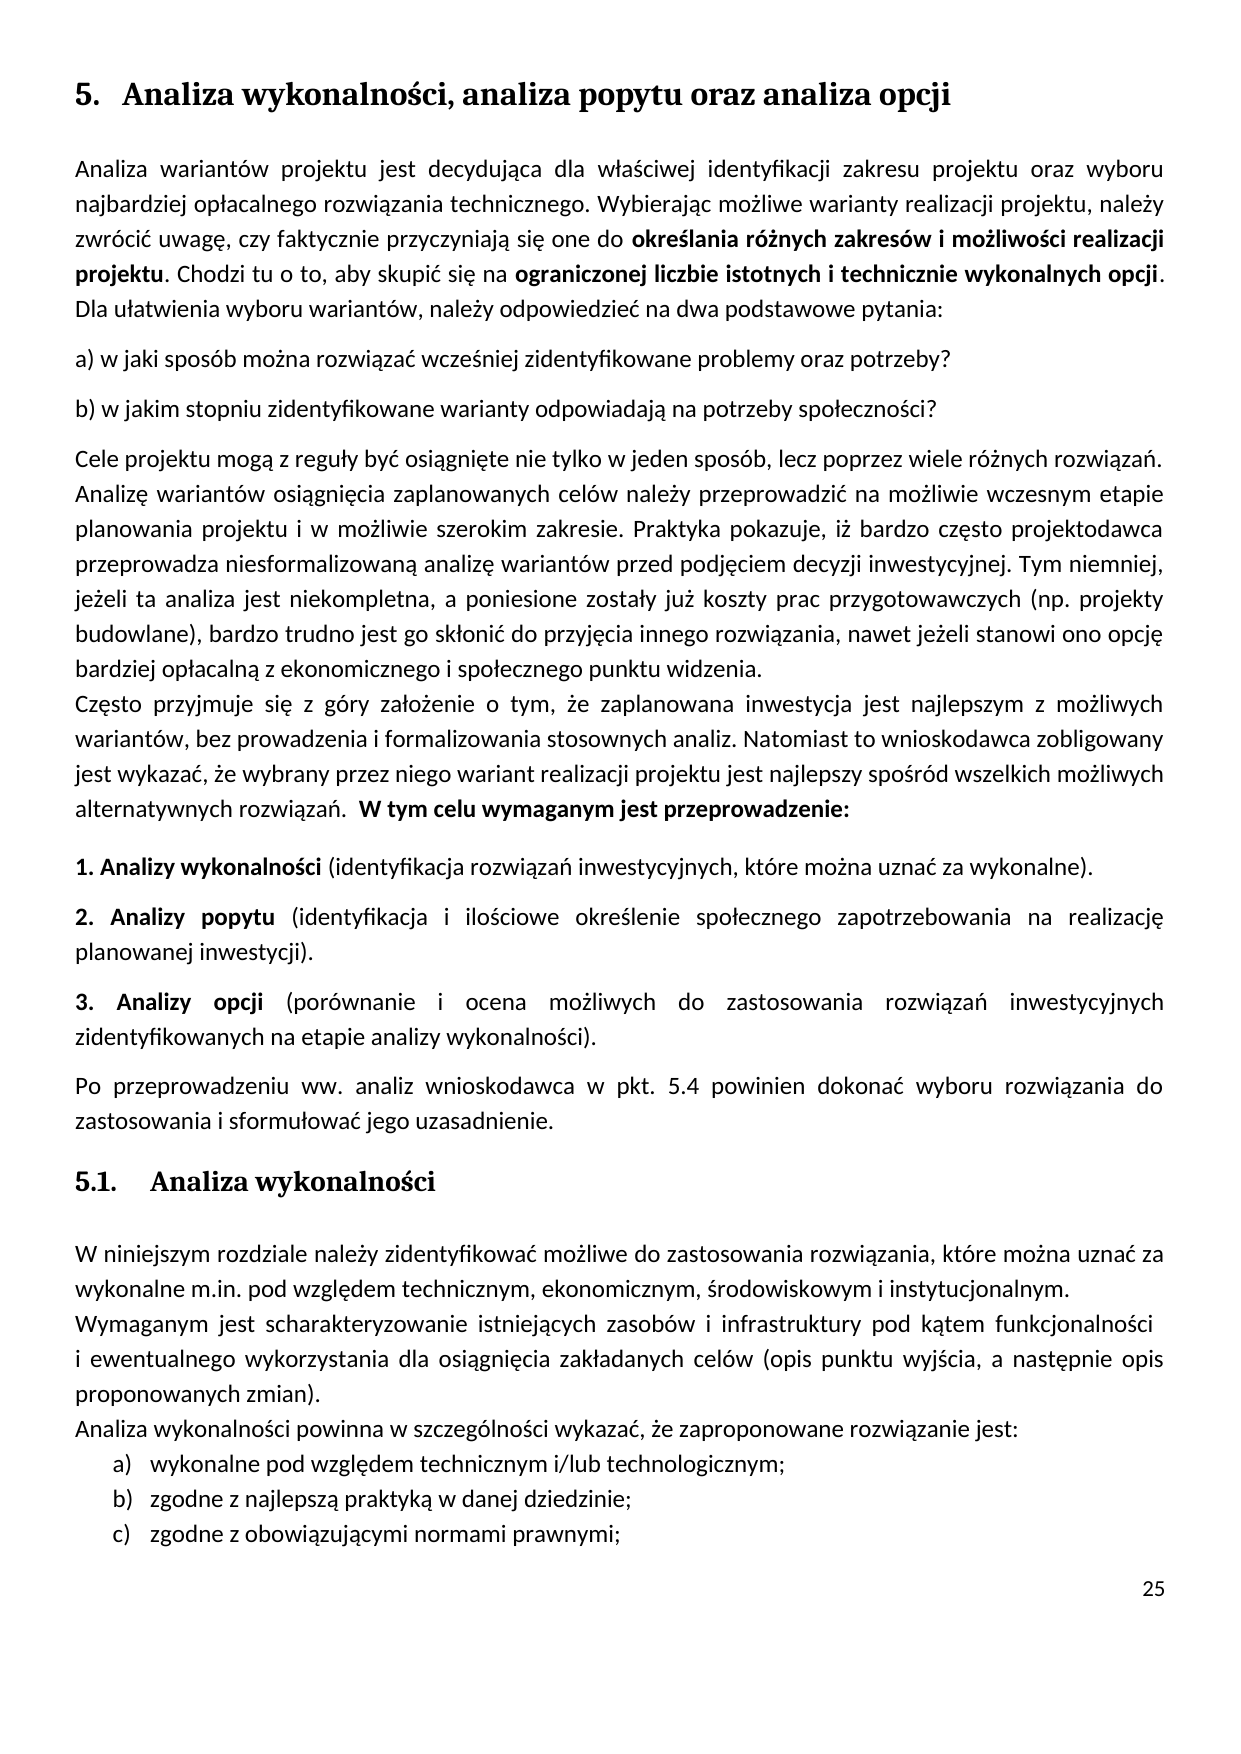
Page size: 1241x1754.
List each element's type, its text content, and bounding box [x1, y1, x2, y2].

list zgodne z najlepszą praktyką w danej dziedzinie; [112, 1483, 1165, 1514]
text Analiza wariantów projektu jest decydująca dla właściwej identyfikacji zakresu projektu oraz wyboru najbardziej opłacalnego rozwiązania technicznego. Wybierając możliwe warianty realizacji projektu, należy zwrócić uwagę, czy faktycznie przyczyniają się one do określania różnych zakresów i możliwości realizacji projektu. Chodzi tu o to, aby skupić się na ograniczonej liczbie istotnych i technicznie wykonalnych opcji. Dla ułatwienia wyboru wariantów, należy odpowiedzieć na dwa podstawowe pytania: [75, 153, 1165, 324]
text Analiza wykonalności powinna w szczególności wykazać, że zaproponowane rozwiązanie jest: [75, 1413, 1165, 1444]
text W niniejszym rozdziale należy zidentyfikować możliwe do zastosowania rozwiązania, które można uznać za wykonalne m.in. pod względem technicznym, ekonomicznym, środowiskowym i instytucjonalnym. [75, 1238, 1165, 1304]
subtitle Analiza wykonalności, analiza popytu oraz analiza opcji [75, 75, 1165, 113]
subtitle Analiza wykonalności [75, 1165, 1165, 1199]
text 2. Analizy popytu (identyfikacja i ilościowe określenie społecznego zapotrzebowania na realizację planowanej inwestycji). [75, 901, 1165, 966]
text 1. Analizy wykonalności (identyfikacja rozwiązań inwestycyjnych, które można uznać za wykonalne). [75, 851, 1165, 882]
text Cele projektu mogą z reguły być osiągnięte nie tylko w jeden sposób, lecz poprzez wiele różnych rozwiązań. Analizę wariantów osiągnięcia zaplanowanych celów należy przeprowadzić na możliwie wczesnym etapie planowania projektu i w możliwie szerokim zakresie. Praktyka pokazuje, iż bardzo często projektodawca przeprowadza niesformalizowaną analizę wariantów przed podjęciem decyzji inwestycyjnej. Tym niemniej, jeżeli ta analiza jest niekompletna, a poniesione zostały już koszty prac przygotowawczych (np. projekty budowlane), bardzo trudno jest go skłonić do przyjęcia innego rozwiązania, nawet jeżeli stanowi ono opcję bardziej opłacalną z ekonomicznego i społecznego punktu widzenia. [75, 443, 1165, 683]
text b) w jakim stopniu zidentyfikowane warianty odpowiadają na potrzeby społeczności? [75, 393, 1165, 423]
text 3. Analizy opcji (porównanie i ocena możliwych do zastosowania rozwiązań inwestycyjnych zidentyfikowanych na etapie analizy wykonalności). [75, 986, 1165, 1051]
text a) w jaki sposób można rozwiązać wcześniej zidentyfikowane problemy oraz potrzeby? [75, 343, 1165, 374]
list zgodne z obowiązującymi normami prawnymi; [112, 1518, 1165, 1549]
text Wymaganym jest scharakteryzowanie istniejących zasobów i infrastruktury pod kątem funkcjonalności i ewentualnego wykorzystania dla osiągnięcia zakładanych celów (opis punktu wyjścia, a następnie opis proponowanych zmian). [75, 1308, 1165, 1409]
text Często przyjmuje się z góry założenie o tym, że zaplanowana inwestycja jest najlepszym z możliwych wariantów, bez prowadzenia i formalizowania stosownych analiz. Natomiast to wnioskodawca zobligowany jest wykazać, że wybrany przez niego wariant realizacji projektu jest najlepszy spośród wszelkich możliwych alternatywnych rozwiązań. W tym celu wymaganym jest przeprowadzenie: [75, 688, 1165, 823]
list wykonalne pod względem technicznym i/lub technologicznym; [112, 1448, 1165, 1479]
text Po przeprowadzeniu ww. analiz wnioskodawca w pkt. 5.4 powinien dokonać wyboru rozwiązania do zastosowania i sformułować jego uzasadnienie. [75, 1070, 1165, 1136]
